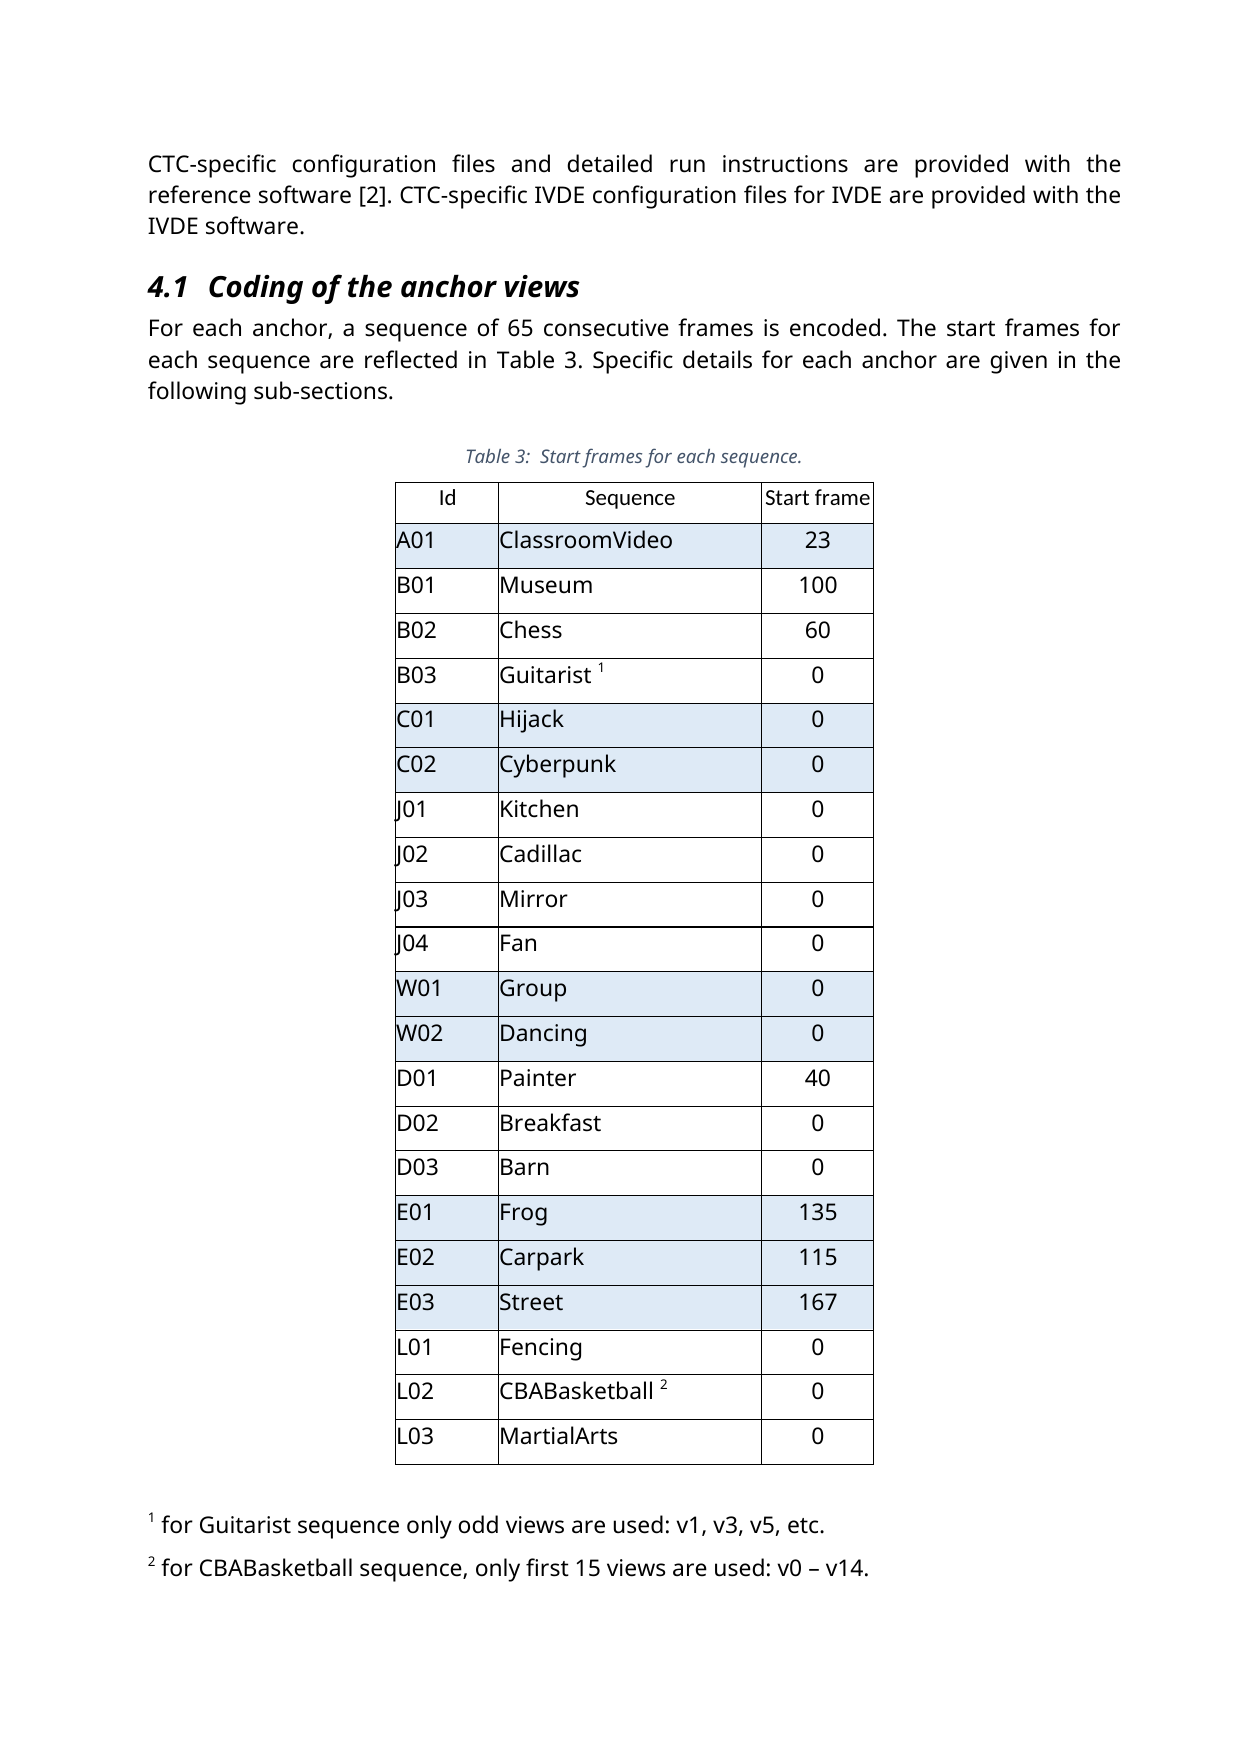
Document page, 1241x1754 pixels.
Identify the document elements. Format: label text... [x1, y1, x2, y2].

table_cell Street [499, 1286, 761, 1329]
table_cell 135 [762, 1196, 873, 1240]
text 2 for CBABasketball sequence, only first 15 views are used: v0 – v14. [148, 1552, 1122, 1584]
table_cell 0 [762, 1107, 873, 1150]
table_header Id [396, 483, 498, 523]
table_cell 60 [762, 614, 873, 658]
table_cell Breakfast [499, 1107, 761, 1150]
text For each anchor, a sequence of 65 consecutive frames is encoded. The start frames for each sequence are reflected in Table 3. Specific details for each anchor are given in the following sub-sections. [148, 312, 1122, 406]
table_cell J01 [396, 793, 498, 837]
table_cell B01 [396, 569, 498, 613]
text 1 for Guitarist sequence only odd views are used: v1, v3, v5, etc. [148, 1509, 1122, 1540]
table_cell 0 [762, 1375, 873, 1419]
table_cell Museum [499, 569, 761, 613]
table_header Start frame [762, 483, 873, 523]
table_cell Chess [499, 614, 761, 658]
table_cell J03 [396, 883, 498, 926]
table_cell 167 [762, 1286, 873, 1329]
list Coding of the anchor views [148, 266, 1122, 306]
table_cell Dancing [499, 1017, 761, 1061]
table_cell CBABasketball 2 [499, 1375, 761, 1419]
table_cell W02 [396, 1017, 498, 1061]
table_cell W01 [396, 972, 498, 1016]
table_cell Fencing [499, 1331, 761, 1374]
table_cell 40 [762, 1062, 873, 1106]
table_cell A01 [396, 524, 498, 568]
table_cell Frog [499, 1196, 761, 1240]
table_cell E02 [396, 1241, 498, 1285]
table_cell 0 [762, 838, 873, 882]
table_cell 0 [762, 1331, 873, 1374]
table_cell J02 [396, 838, 498, 882]
table_cell C02 [396, 748, 498, 792]
text Table 3: Start frames for each sequence. [148, 444, 1122, 469]
table_cell Barn [499, 1151, 761, 1195]
table_cell ClassroomVideo [499, 524, 761, 568]
table_cell Painter [499, 1062, 761, 1106]
table_cell 0 [762, 704, 873, 747]
table_cell 0 [762, 1151, 873, 1195]
table_cell Kitchen [499, 793, 761, 837]
table_cell 0 [762, 793, 873, 837]
table_cell 0 [762, 928, 873, 971]
table_cell Cadillac [499, 838, 761, 882]
table_cell B03 [396, 659, 498, 702]
table_cell Hijack [499, 704, 761, 747]
table_cell Mirror [499, 883, 761, 926]
table_cell D03 [396, 1151, 498, 1195]
table_cell E03 [396, 1286, 498, 1329]
table_cell 0 [762, 1420, 873, 1464]
table_cell 0 [762, 659, 873, 702]
table_cell E01 [396, 1196, 498, 1240]
table_cell Fan [499, 928, 761, 971]
table_cell J04 [396, 928, 498, 971]
table_cell D01 [396, 1062, 498, 1106]
table_cell 0 [762, 972, 873, 1016]
table_cell L03 [396, 1420, 498, 1464]
table_cell 100 [762, 569, 873, 613]
table_cell 23 [762, 524, 873, 568]
table_cell D02 [396, 1107, 498, 1150]
table_cell Cyberpunk [499, 748, 761, 792]
table_cell Carpark [499, 1241, 761, 1285]
table_cell 0 [762, 1017, 873, 1061]
table_cell C01 [396, 704, 498, 747]
table_cell 115 [762, 1241, 873, 1285]
text CTC-specific configuration files and detailed run instructions are provided with the reference software [2]. CTC-specific IVDE configuration files for IVDE are provided with the IVDE software. [148, 148, 1122, 241]
table_cell B02 [396, 614, 498, 658]
table_header Sequence [499, 483, 761, 523]
table_cell Group [499, 972, 761, 1016]
table_cell Guitarist 1 [499, 659, 761, 702]
table_cell 0 [762, 748, 873, 792]
table_cell 0 [762, 883, 873, 926]
table_cell L01 [396, 1331, 498, 1374]
table_cell L02 [396, 1375, 498, 1419]
table_cell MartialArts [499, 1420, 761, 1464]
